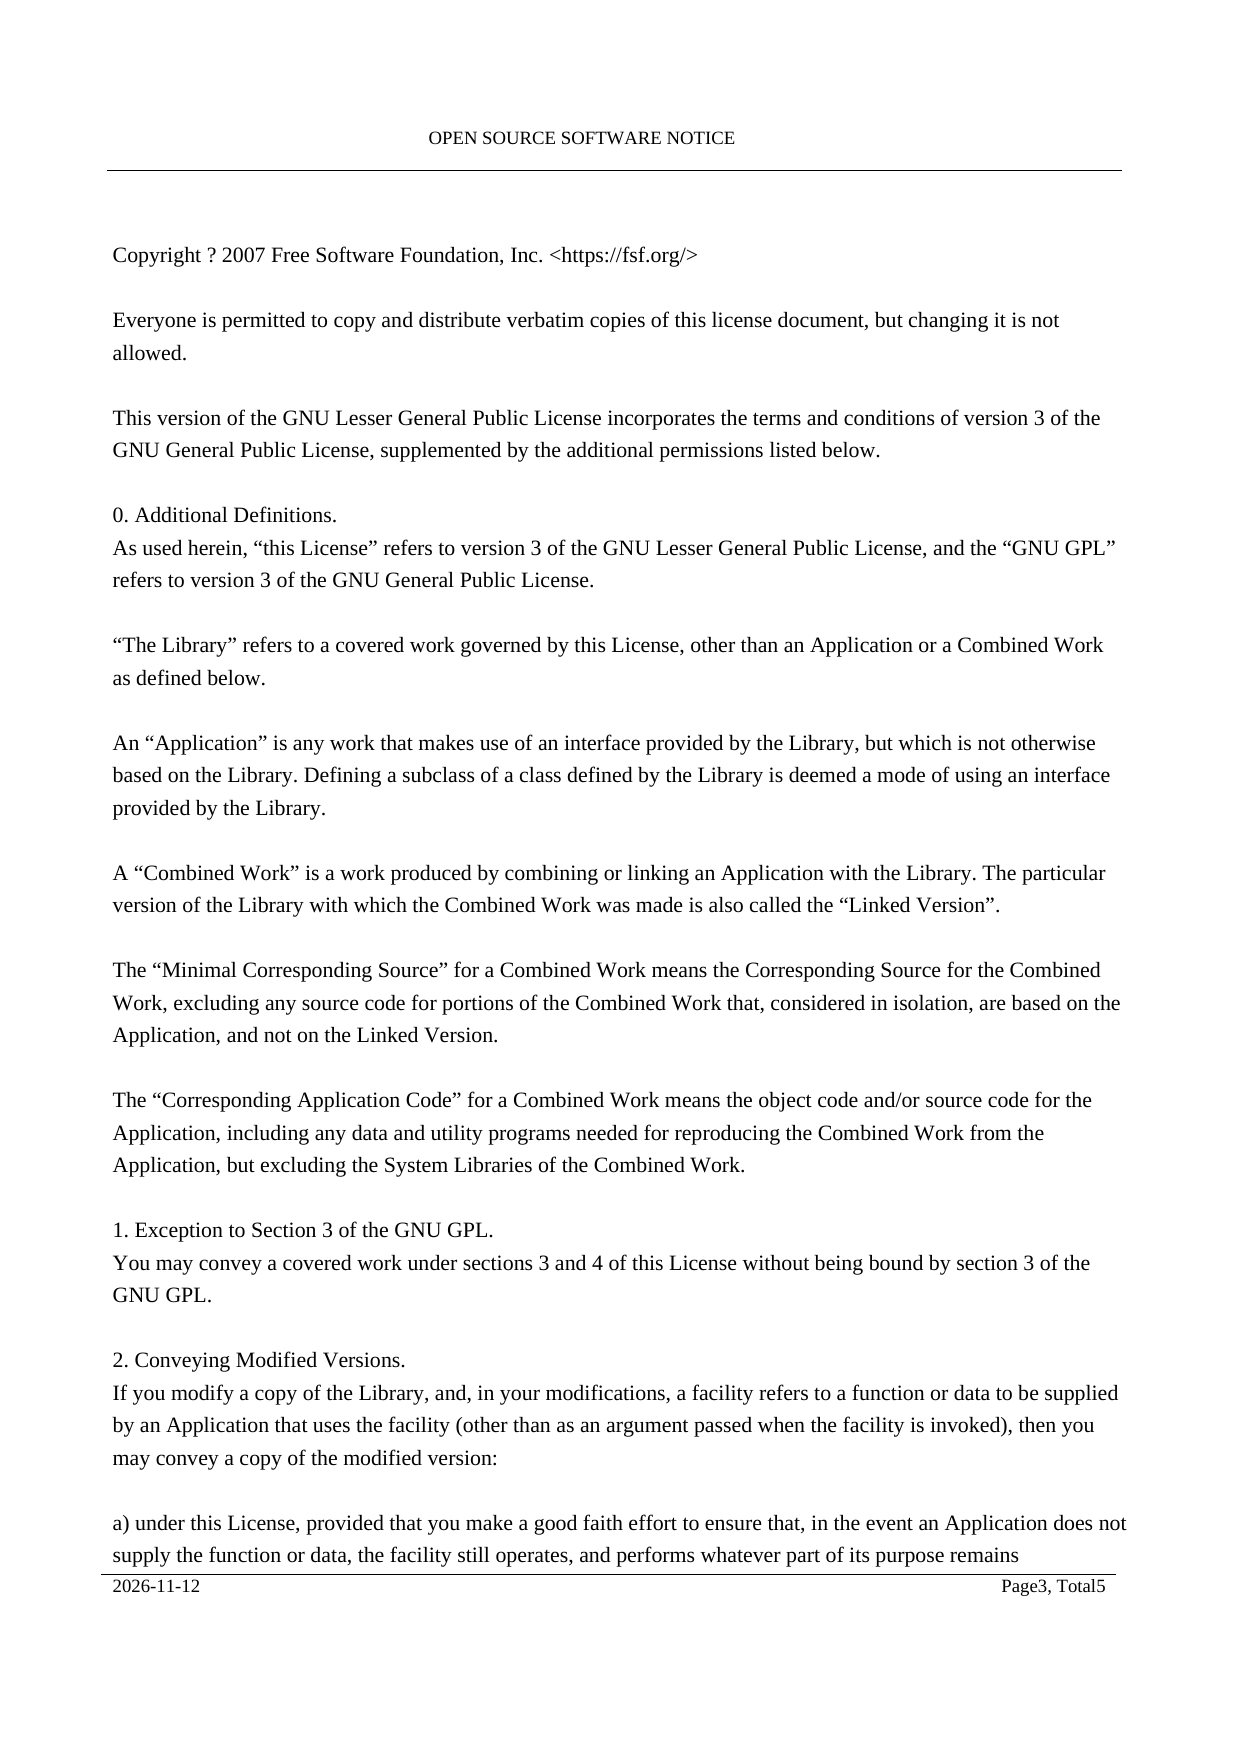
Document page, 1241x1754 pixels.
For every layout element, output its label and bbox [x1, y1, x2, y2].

text [112, 206, 1128, 1571]
